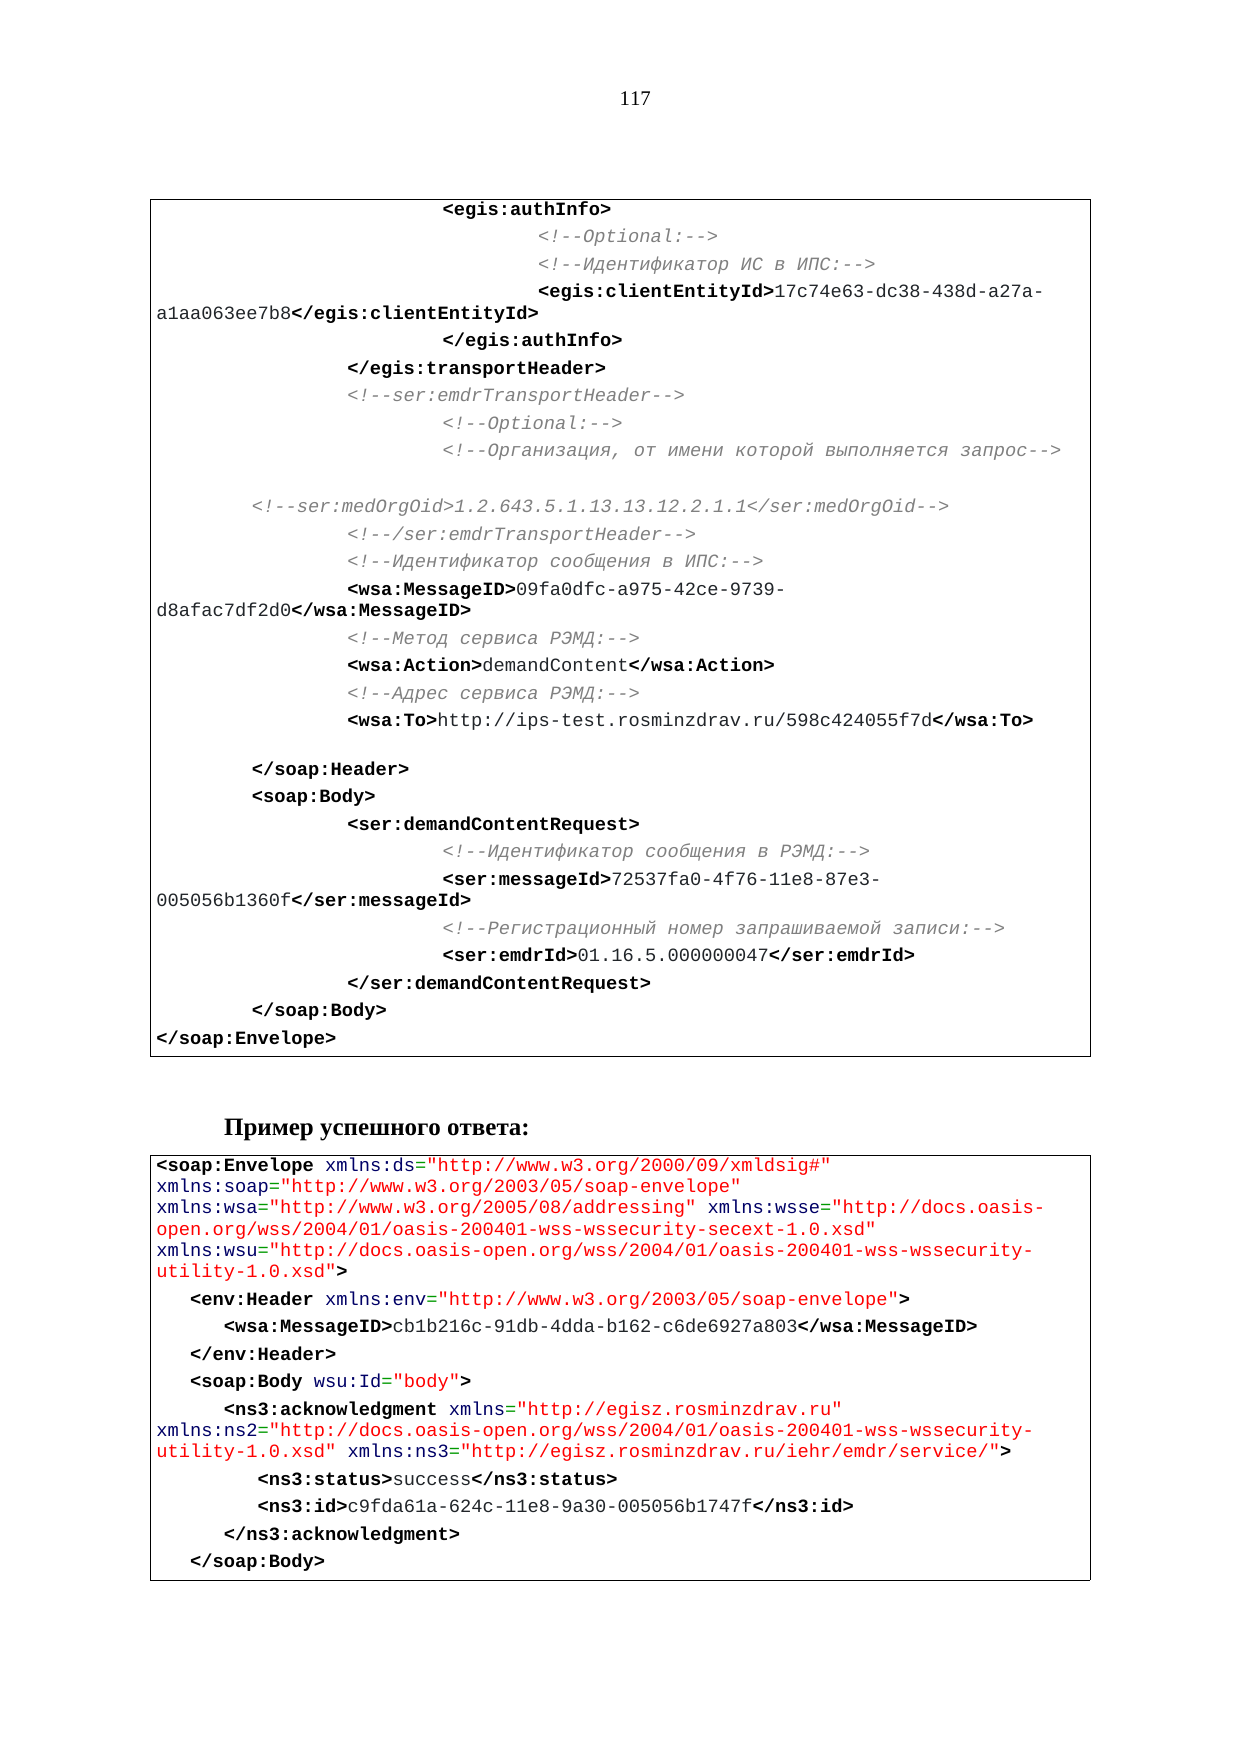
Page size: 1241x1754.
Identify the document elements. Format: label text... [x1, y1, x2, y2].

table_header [151, 200, 1090, 1056]
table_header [151, 1156, 1090, 1579]
text Пример успешного ответа: [150, 1112, 1090, 1141]
